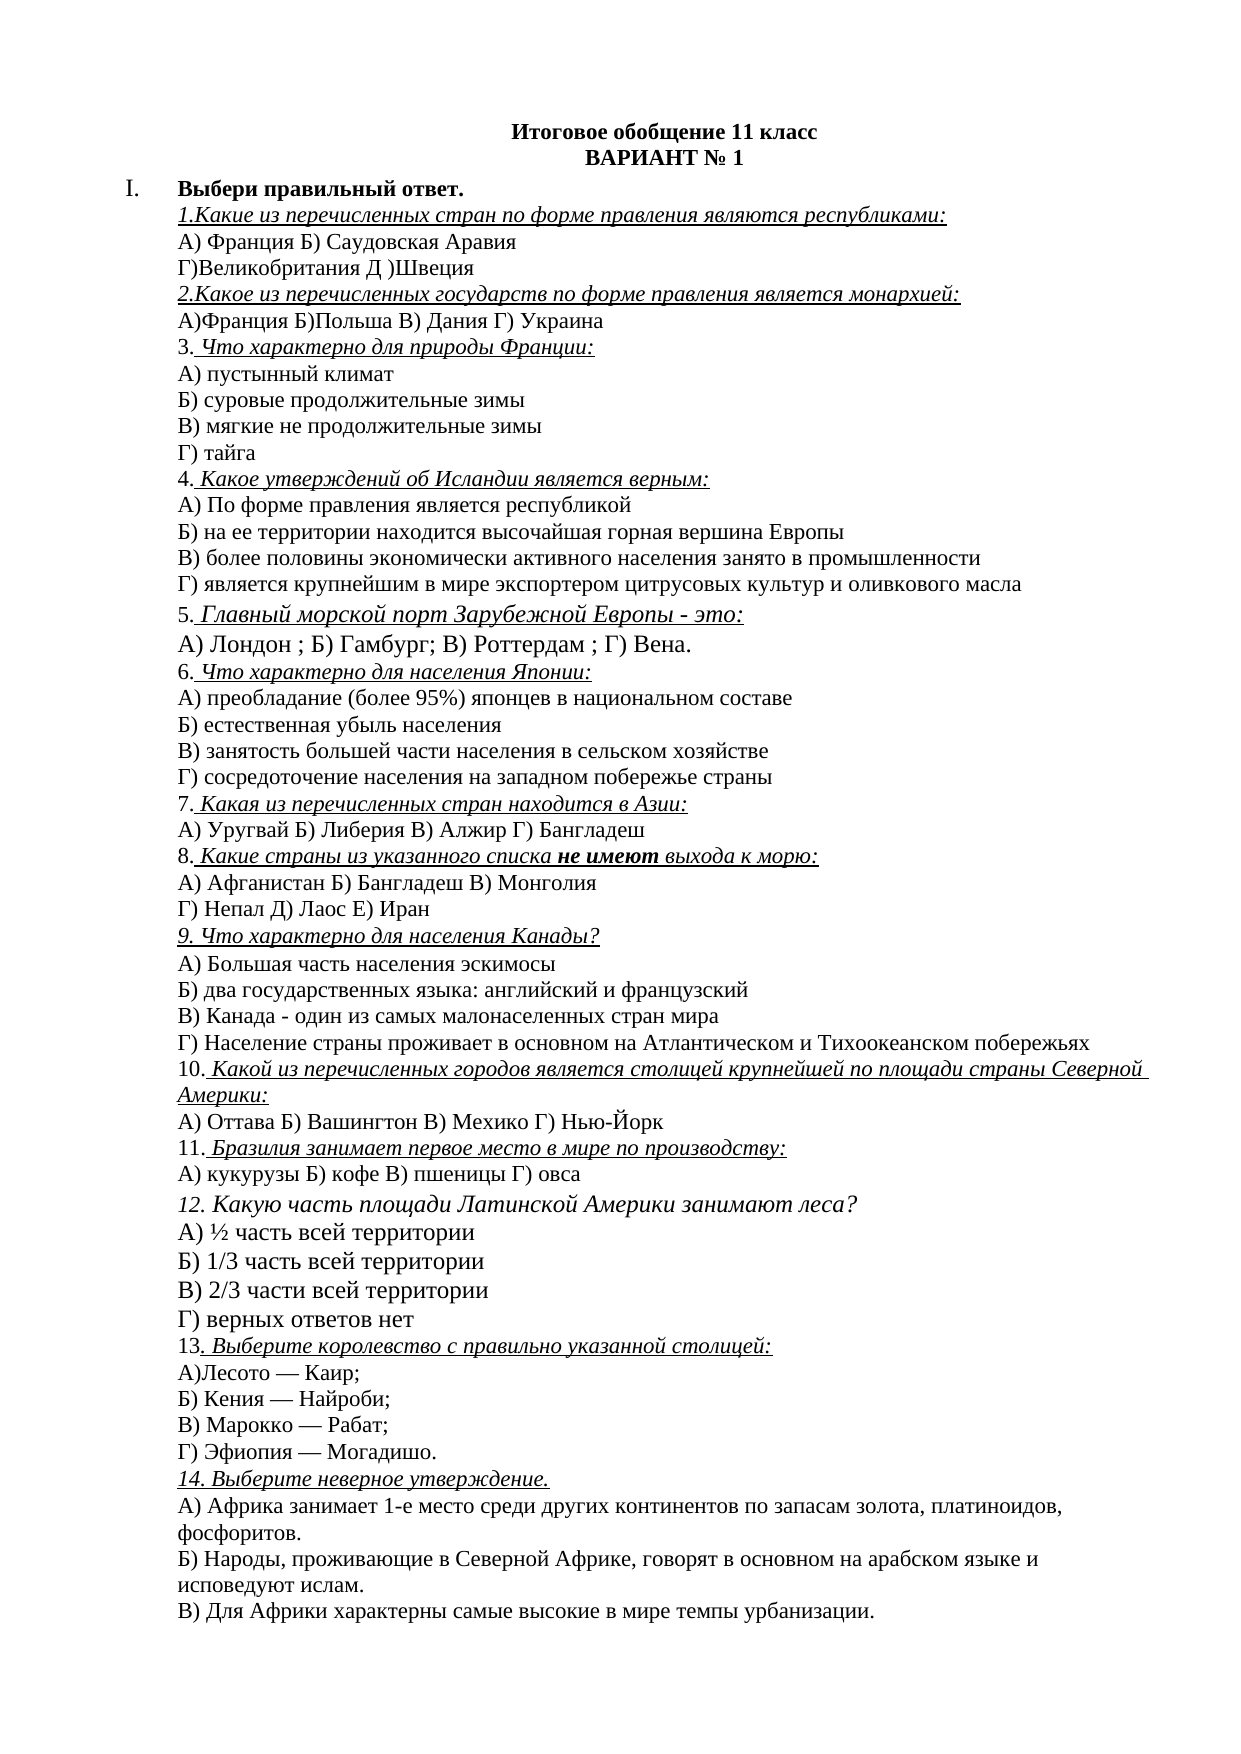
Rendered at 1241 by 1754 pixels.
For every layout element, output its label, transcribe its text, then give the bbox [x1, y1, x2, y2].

text 1.Какие из перечисленных стран по форме правления являются республиками: [177, 201, 1152, 228]
text А) Уругвай Б) Либерия В) Алжир Г) Бангладеш [177, 816, 1152, 842]
text А) Афганистан Б) Бангладеш В) Монголия [177, 869, 1152, 895]
text Б) Кения — Найроби; [177, 1385, 1152, 1411]
list Выбери правильный ответ. [140, 171, 1152, 201]
text В) 2/3 части всей территории [177, 1275, 1152, 1304]
text 4. Какое утверждений об Исландии является верным: [177, 465, 1152, 491]
text 6. Что характерно для населения Японии: [177, 658, 1152, 684]
text Г) верных ответов нет [177, 1304, 1152, 1332]
text 7. Какая из перечисленных стран находится в Азии: [177, 790, 1152, 816]
text Г) сосредоточение населения на западном побережье страны [177, 763, 1152, 790]
text В) мягкие не продолжительные зимы [177, 412, 1152, 439]
text А) ½ часть всей территории [177, 1217, 1152, 1246]
text А) Большая часть населения эскимосы [177, 949, 1152, 976]
text 11. Бразилия занимает первое место в мире по производству: [177, 1134, 1152, 1160]
text А) Оттава Б) Вашингтон В) Мехико Г) Нью-Йорк [177, 1108, 1152, 1134]
text Б) два государственных языка: английский и французский [177, 976, 1152, 1002]
text Г)Великобритания Д )Швеция [177, 254, 1152, 281]
text 14. Выберите неверное утверждение. [177, 1464, 1152, 1492]
text 9. Что характерно для населения Канады? [177, 922, 1152, 949]
text ВАРИАНТ № 1 [177, 144, 1152, 171]
text 10. Какой из перечисленных городов является столицей крупнейшей по площади страны Северной Америки: [177, 1055, 1152, 1108]
text Б) 1/3 часть всей территории [177, 1246, 1152, 1275]
text А) преобладание (более 95%) японцев в национальном составе [177, 684, 1152, 711]
text В) занятость большей части населения в сельском хозяйстве [177, 737, 1152, 763]
text 2.Какое из перечисленных государств по форме правления является монархией: [177, 281, 1152, 307]
text А)Лесото — Каир; [177, 1359, 1152, 1385]
text Б) Народы, проживающие в Северной Африке, говорят в основном на арабском языке и исповедуют ислам. [177, 1545, 1152, 1598]
text А) Африка занимает 1-е место среди других континентов по запасам золота, платиноидов, фосфоритов. [177, 1492, 1152, 1545]
text Г) Непал Д) Лаос Е) Иран [177, 895, 1152, 922]
text В) более половины экономически активного населения занято в промышленности [177, 544, 1152, 570]
text 5. Главный морской порт Зарубежной Европы - это: [177, 597, 1152, 627]
text Г) тайга [177, 439, 1152, 465]
text 13. Выберите королевство с правильно указанной столицей: [177, 1332, 1152, 1359]
text А) Лондон ; Б) Гамбург; В) Роттердам ; Г) Вена. [177, 627, 1152, 658]
text Б) естественная убыль населения [177, 711, 1152, 737]
text А) кукурузы Б) кофе В) пшеницы Г) овса [177, 1160, 1152, 1187]
text 8. Какие страны из указанного списка не имеют выхода к морю: [177, 842, 1152, 869]
text Г) Эфиопия — Могадишо. [177, 1438, 1152, 1464]
text Б) на ее территории находится высочайшая горная вершина Европы [177, 518, 1152, 544]
text В) Для Африки характерны самые высокие в мире темпы урбанизации. [177, 1598, 1152, 1624]
text Итоговое обобщение 11 класс [177, 118, 1152, 144]
text В) Канада - один из самых малонаселенных стран мира [177, 1002, 1152, 1029]
text 3. Что характерно для природы Франции: [177, 333, 1152, 359]
text А) По форме правления является республикой [177, 491, 1152, 518]
text А) Франция Б) Саудовская Аравия [177, 228, 1152, 254]
text А)Франция Б)Польша В) Дания Г) Украина [177, 307, 1152, 333]
text Г) является крупнейшим в мире экспортером цитрусовых культур и оливкового масла [177, 570, 1152, 597]
text Г) Население страны проживает в основном на Атлантическом и Тихоокеанском побережьях [177, 1029, 1152, 1055]
text Б) суровые продолжительные зимы [177, 386, 1152, 412]
text 12. Какую часть площади Латинской Америки занимают леса? [177, 1187, 1152, 1217]
text В) Марокко — Рабат; [177, 1411, 1152, 1438]
text А) пустынный климат [177, 359, 1152, 386]
